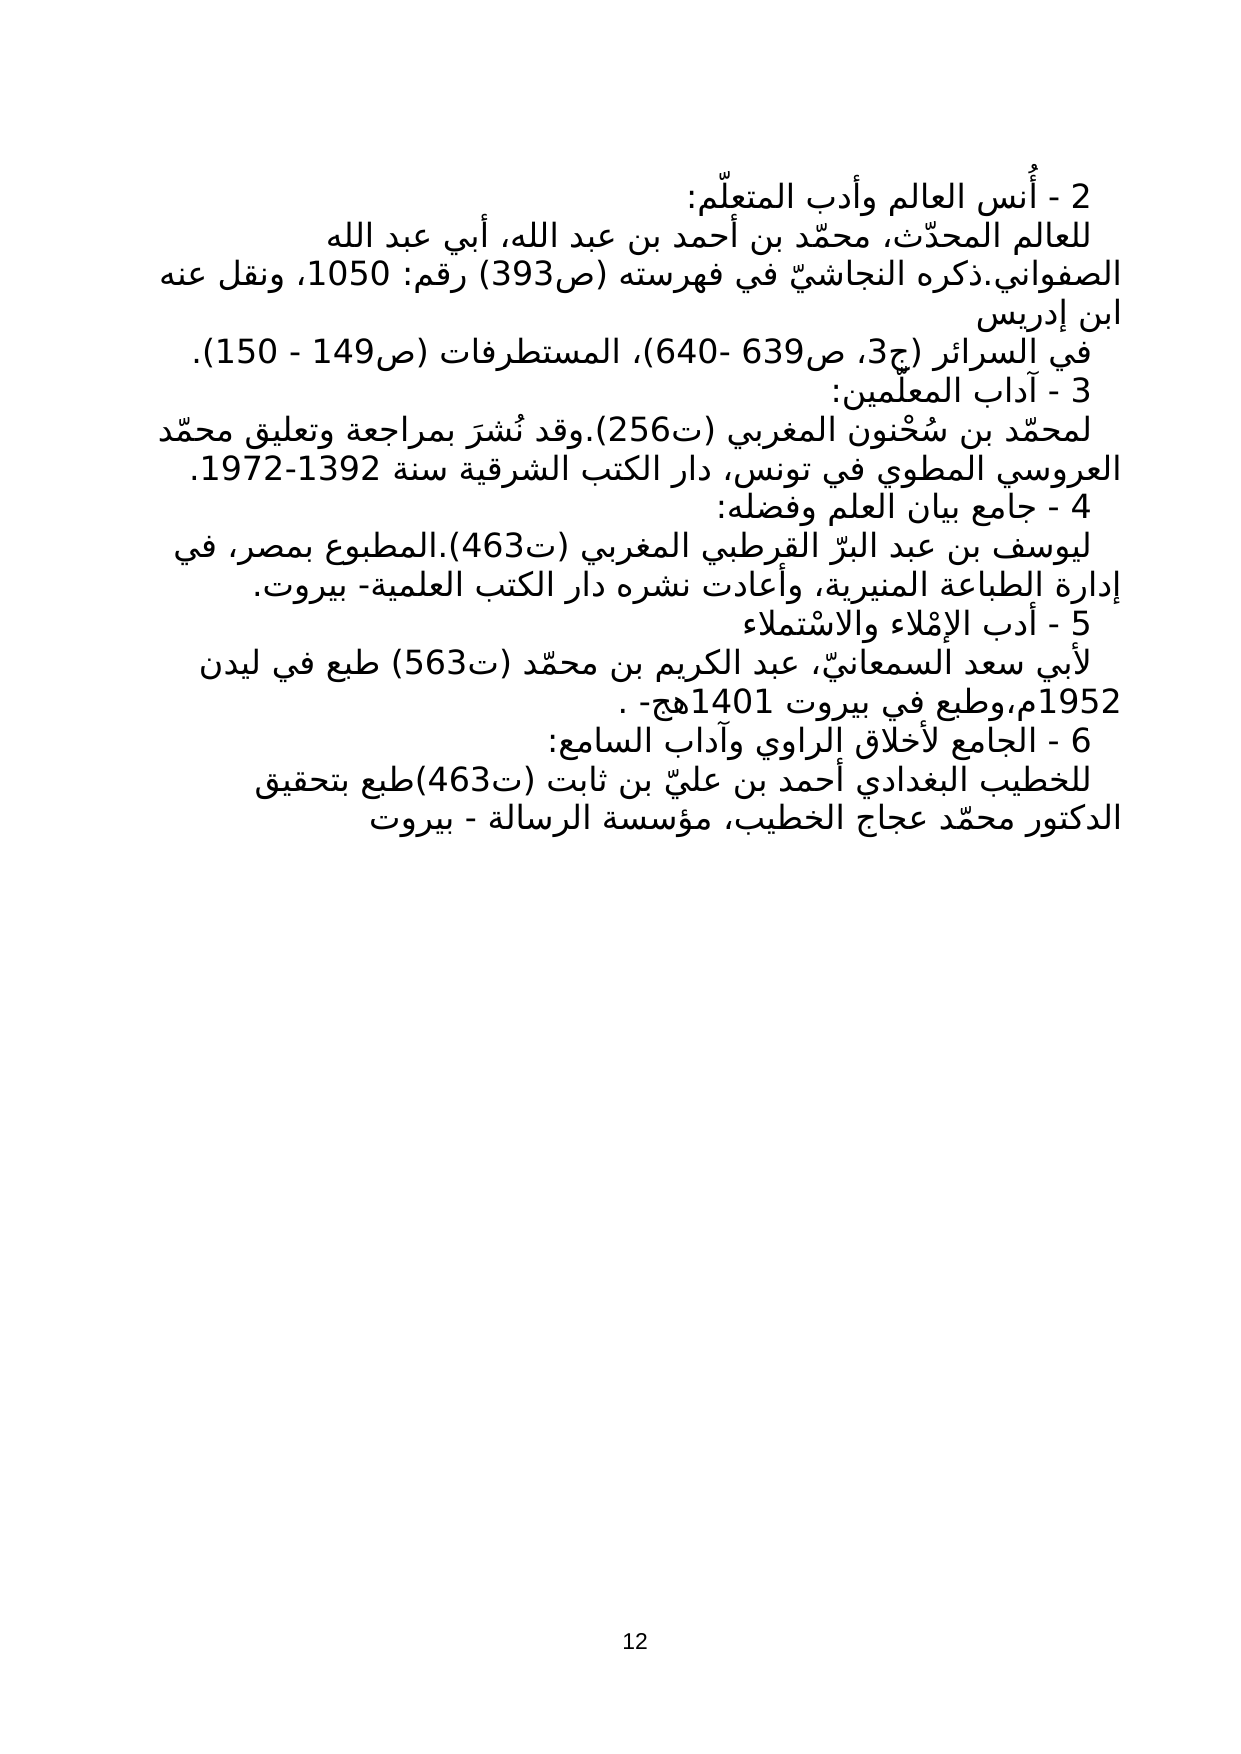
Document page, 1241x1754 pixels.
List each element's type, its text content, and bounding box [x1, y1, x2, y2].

text 5 - أدب الإمْلاء والاسْتملاء [148, 604, 1122, 643]
text 4 - جامع بيان العلم وفضله: [148, 488, 1122, 527]
text 3 - آداب المعلّمين: [148, 371, 1122, 410]
text لمحمّد بن سُحْنون المغربي (ت256).وقد نُشرَ بمراجعة وتعليق محمّد العروسي المطوي في تونس، دار الكتب الشرقية سنة 1392-1972. [148, 410, 1122, 488]
text لأبي سعد السمعانيّ، عبد الكريم بن محمّد (ت563) طبع في ليدن 1952م،وطبع في بيروت 1401هج- . [148, 643, 1122, 721]
text للخطيب البغدادي أحمد بن عليّ بن ثابت (ت463)طبع بتحقيق الدكتور محمّد عجاج الخطيب، مؤسسة الرسالة - بيروت [148, 760, 1122, 838]
text ليوسف بن عبد البرّ القرطبي المغربي (ت463).المطبوع بمصر، في إدارة الطباعة المنيرية، وأعادت نشره دار الكتب العلمية- بيروت. [148, 527, 1122, 604]
text في السرائر (ج3، ص639 -640)، المستطرفات (ص149 - 150). [148, 333, 1122, 371]
text 2 - أُنس العالم وأدب المتعلّم: [148, 177, 1122, 216]
text 6 - الجامع لأخلاق الراوي وآداب السامع: [148, 721, 1122, 760]
text للعالم المحدّث، محمّد بن أحمد بن عبد الله، أبي عبد الله الصفواني.ذكره النجاشيّ في فهرسته (ص393) رقم: 1050، ونقل عنه ابن إدريس [148, 216, 1122, 333]
